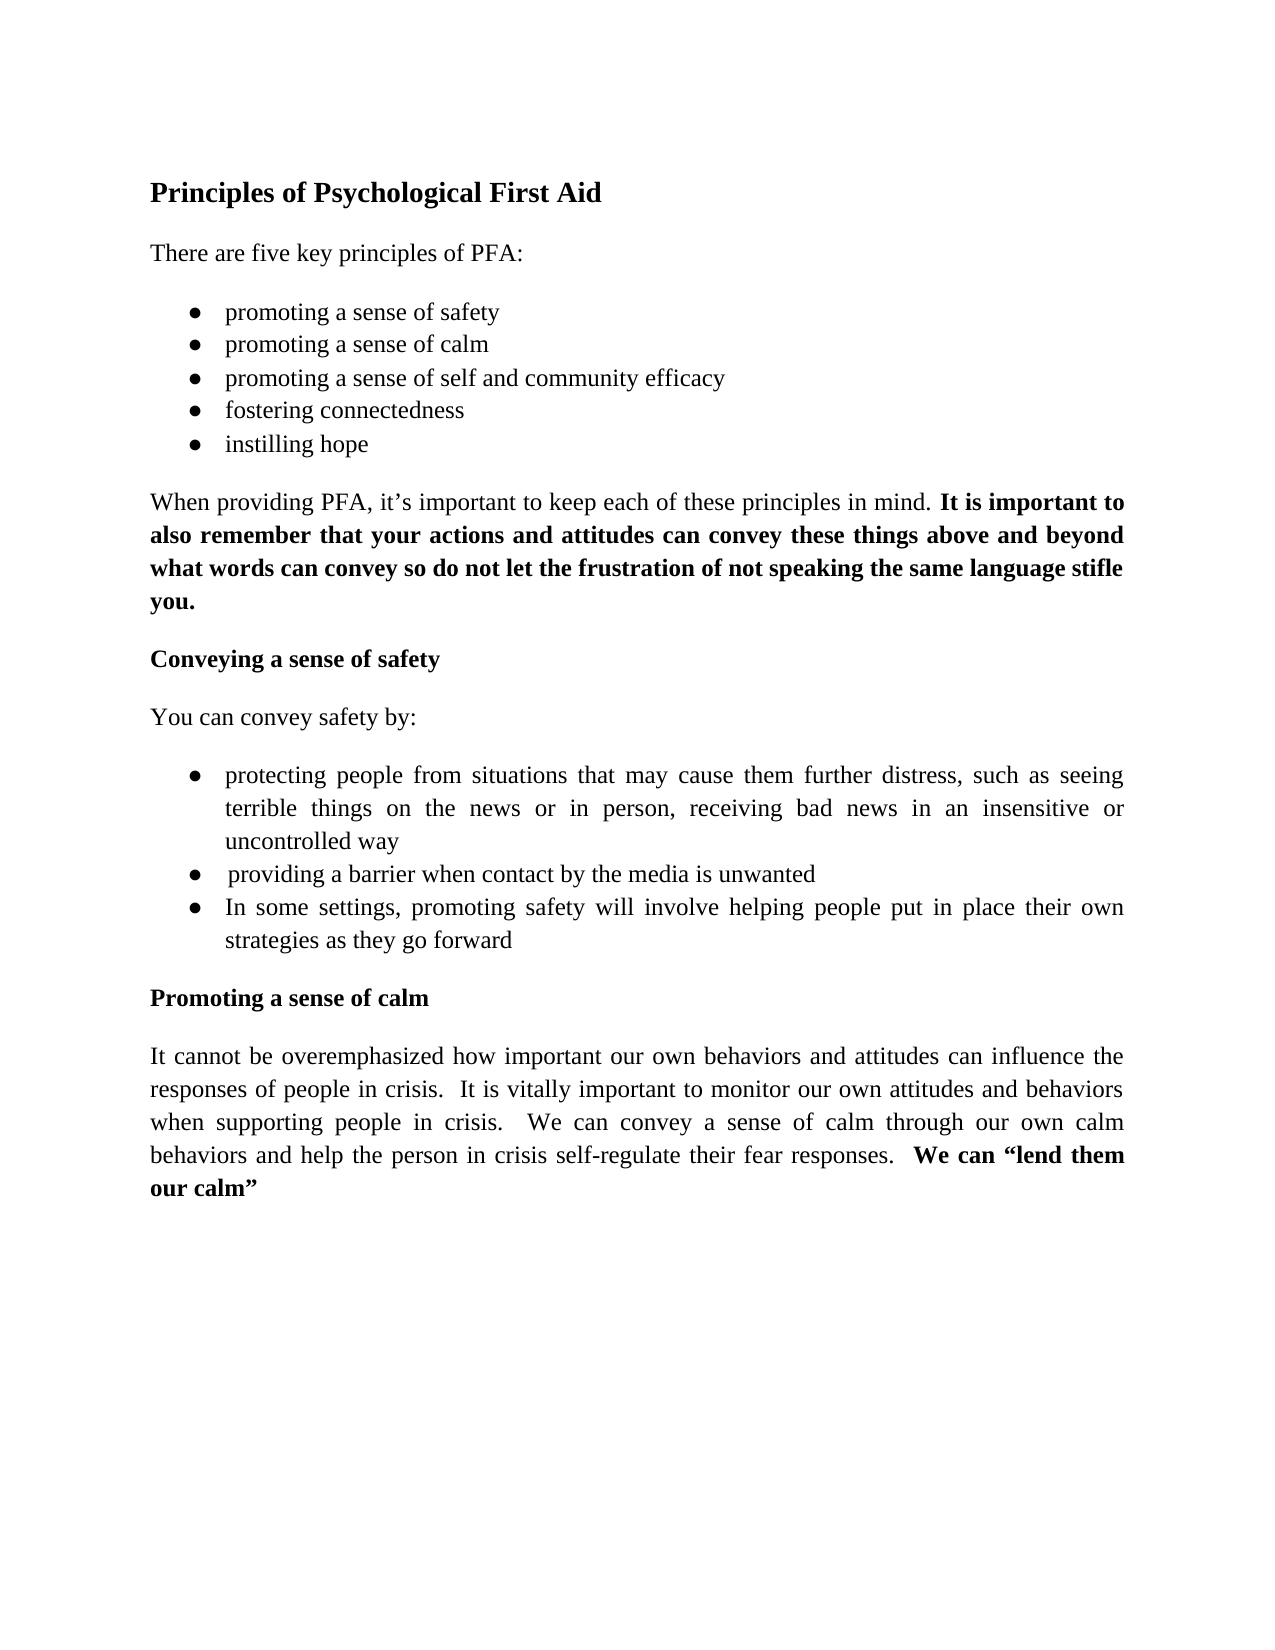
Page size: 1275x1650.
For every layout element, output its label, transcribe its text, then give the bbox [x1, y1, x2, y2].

list protecting people from situations that may cause them further distress, such as seeing terrible things on the news or in person, receiving bad news in an insensitive or uncontrolled way [187, 760, 1125, 854]
text Principles of Psychological First Aid [150, 175, 1125, 208]
text When providing PFA, it’s important to keep each of these principles in mind. It is important to also remember that your actions and attitudes can convey these things above and beyond what words can convey so do not let the frustration of not speaking the same language stifle you. [150, 487, 1125, 614]
list In some settings, promoting safety will involve helping people put in place their own strategies as they go forward [187, 892, 1125, 954]
text There are five key principles of PFA: [150, 238, 1125, 267]
text You can convey safety by: [150, 702, 1125, 731]
text Conveying a sense of safety [150, 644, 1125, 672]
list promoting a sense of safety [187, 297, 1125, 325]
text Promoting a sense of calm [150, 983, 1125, 1012]
list providing a barrier when contact by the media is unwanted [187, 859, 1125, 888]
list promoting a sense of calm [187, 329, 1125, 358]
list promoting a sense of self and community efficacy [187, 363, 1125, 391]
list fostering connectedness [187, 396, 1125, 424]
list instilling hope [187, 429, 1125, 457]
text It cannot be overemphasized how important our own behaviors and attitudes can influence the responses of people in crisis. It is vitally important to monitor our own attitudes and behaviors when supporting people in crisis. We can convey a sense of calm through our own calm behaviors and help the person in crisis self-regulate their fear responses. We can “lend them our calm” [150, 1041, 1125, 1202]
